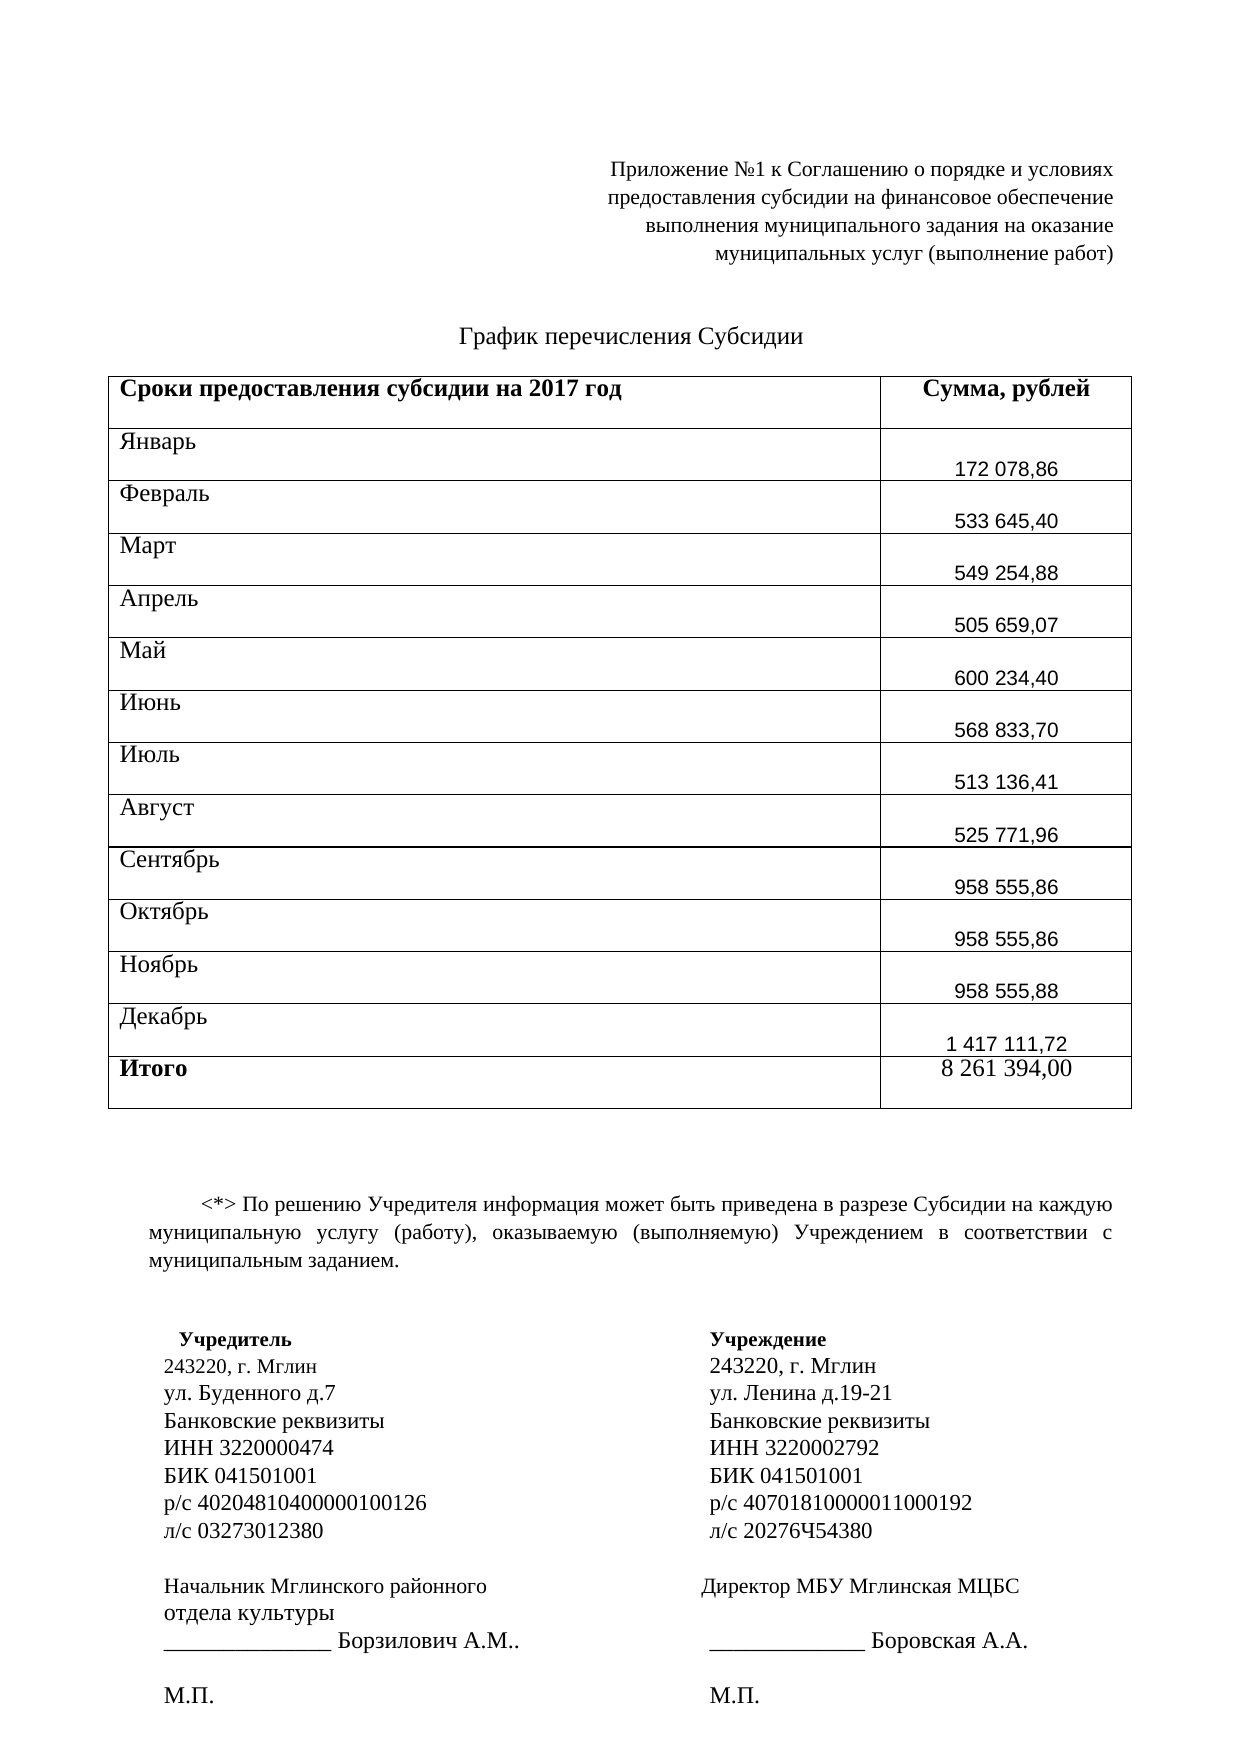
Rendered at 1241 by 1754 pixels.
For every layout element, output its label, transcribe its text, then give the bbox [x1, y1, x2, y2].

text л/с 03273012380 л/с 20276Ч54380 [119, 1516, 1137, 1544]
table_cell 525 771,96 [881, 795, 1131, 846]
table_cell Апрель [109, 586, 880, 637]
table_cell 958 555,86 [881, 900, 1131, 951]
text <*> По решению Учредителя информация может быть приведена в разрезе Субсидии на каждую муниципальную услугу (работу), оказываемую (выполняемую) Учреждением в соответствии с муниципальным заданием. [148, 1189, 1114, 1273]
text ______________ Борзилович А.М.. _____________ Боровская А.А. [164, 1626, 1137, 1654]
table_cell 568 833,70 [881, 691, 1131, 742]
text ИНН 3220000474 ИНН 3220002792 [119, 1434, 1137, 1461]
table_cell 958 555,88 [881, 952, 1131, 1003]
table_cell 1 417 111,72 [881, 1004, 1131, 1056]
table_cell Ноябрь [109, 952, 880, 1003]
table_cell Декабрь [109, 1004, 880, 1056]
table_cell 549 254,88 [881, 534, 1131, 585]
table_cell Январь [109, 429, 880, 480]
table_cell 172 078,86 [881, 429, 1131, 480]
table_cell Июль [109, 743, 880, 794]
table_cell 958 555,86 [881, 848, 1131, 899]
table_cell Август [109, 795, 880, 846]
text График перечисления Субсидии [126, 324, 1137, 349]
text отдела культуры [164, 1599, 1137, 1626]
table_header Сроки предоставления субсидии на 2017 год [109, 377, 880, 428]
text БИК 041501001 БИК 041501001 [119, 1461, 1137, 1489]
table_cell Май [109, 638, 880, 689]
table_cell Июнь [109, 691, 880, 742]
table_header Сумма, рублей [881, 377, 1131, 428]
text . Мглин . Мглин [119, 1351, 1137, 1379]
text Приложение №1 к Соглашению о порядке и условиях предоставления субсидии на финансовое обеспечение выполнения муниципального задания на оказание муниципальных услуг (выполнение работ) [503, 154, 1114, 266]
table_cell Октябрь [109, 900, 880, 951]
text Банковские реквизиты Банковские реквизиты [119, 1406, 1137, 1434]
table_cell Февраль [109, 481, 880, 533]
table_cell 600 234,40 [881, 638, 1131, 689]
table_cell 513 136,41 [881, 743, 1131, 794]
table_cell 8 261 394,00 [881, 1057, 1131, 1108]
text Начальник Мглинского районного Директор МБУ Мглинская МЦБС [164, 1571, 1137, 1599]
table_cell 505 659,07 [881, 586, 1131, 637]
text М.П. М.П. [164, 1681, 1137, 1709]
table_cell 533 645,40 [881, 481, 1131, 533]
table_cell Март [109, 534, 880, 585]
table_cell Сентябрь [109, 848, 880, 899]
text ул. Буденного д.7 ул. Ленина д.19-21 [119, 1379, 1137, 1406]
text Учредитель Учреждение [119, 1327, 1137, 1351]
table_cell Итого [109, 1057, 880, 1108]
text р/с 40204810400000100126 р/с 40701810000011000192 [119, 1489, 1137, 1516]
